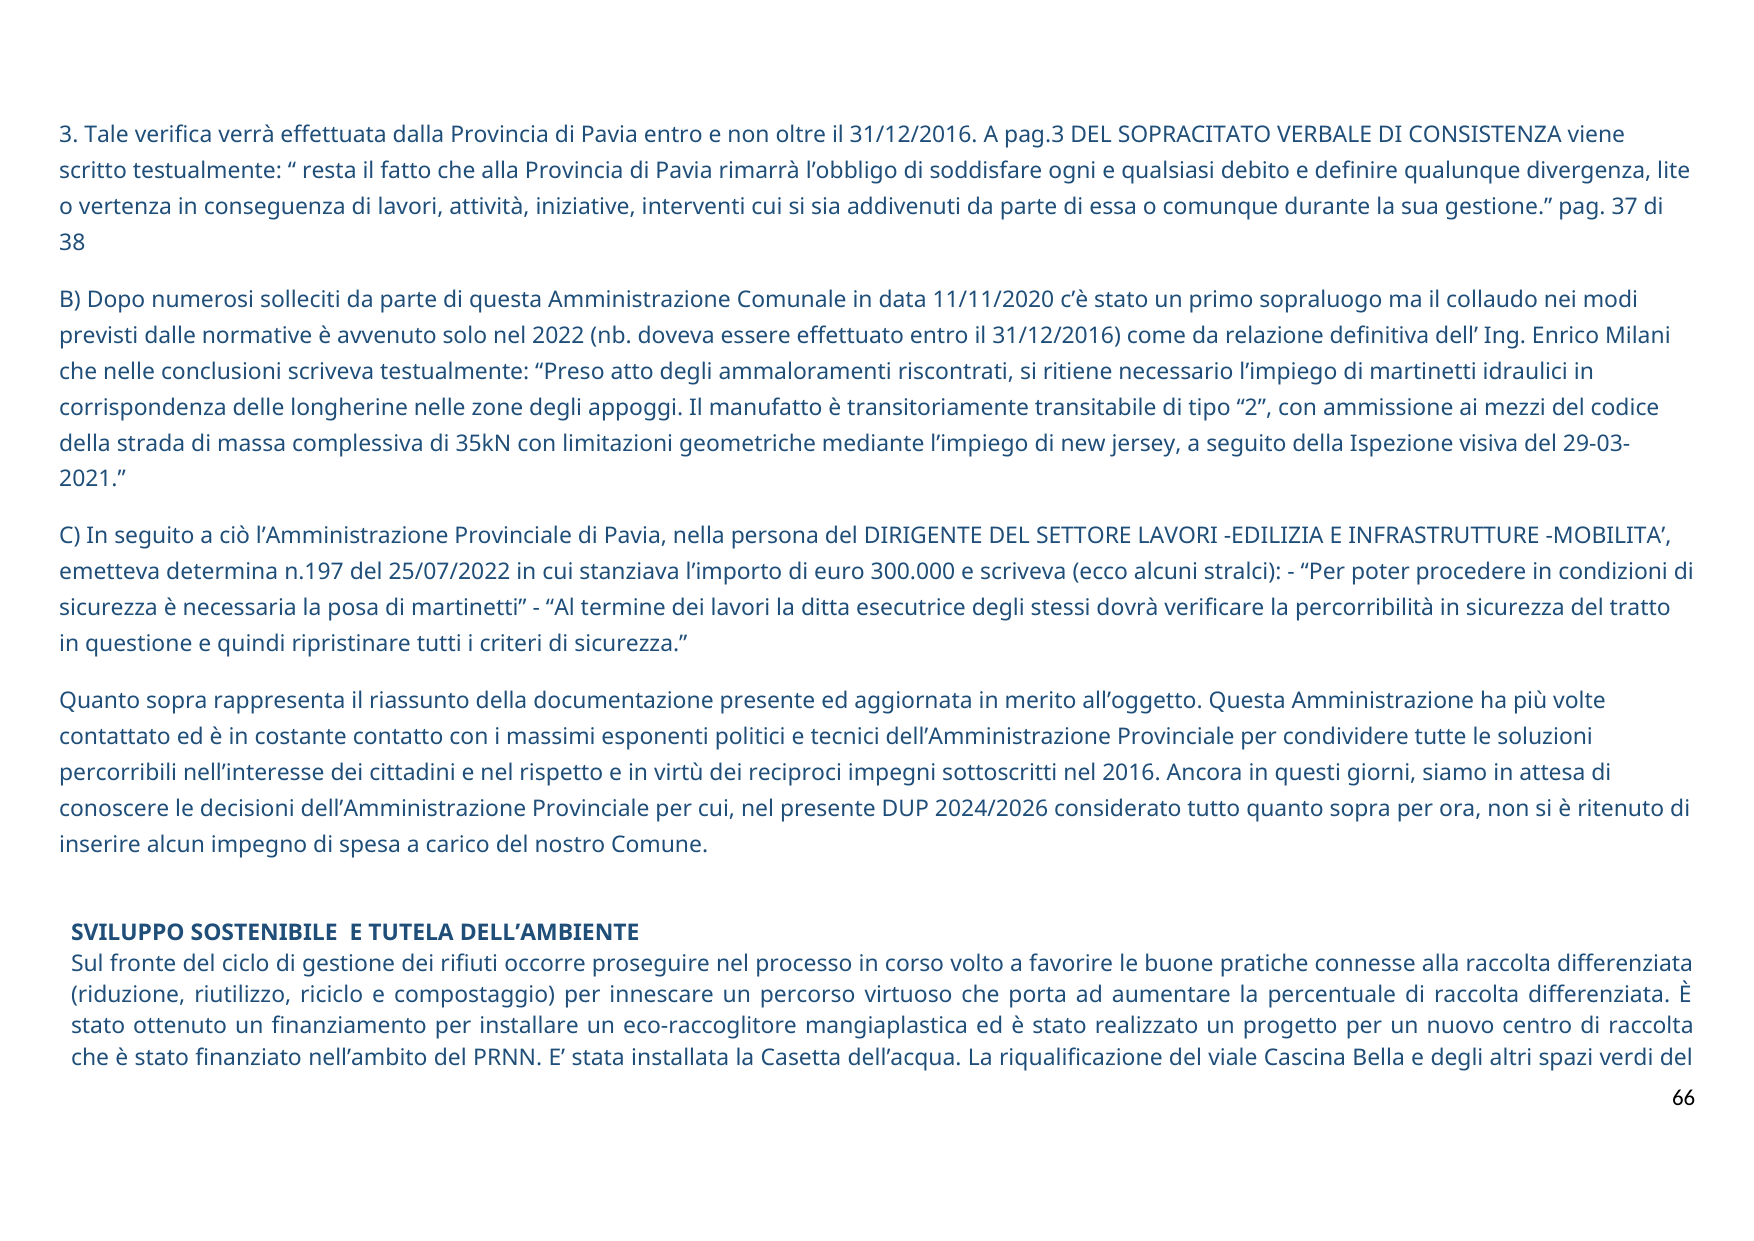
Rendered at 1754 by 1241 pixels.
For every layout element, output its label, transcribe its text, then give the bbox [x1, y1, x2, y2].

text SVILUPPO SOSTENIBILE E TUTELA DELL’AMBIENTE [71, 916, 1695, 947]
text 3. Tale verifica verrà effettuata dalla Provincia di Pavia entro e non oltre il 31/12/2016. A pag.3 DEL SOPRACITATO VERBALE DI CONSISTENZA viene scritto testualmente: “ resta il fatto che alla Provincia di Pavia rimarrà l’obbligo di soddisfare ogni e qualsiasi debito e definire qualunque divergenza, lite o vertenza in conseguenza di lavori, attività, iniziative, interventi cui si sia addivenuti da parte di essa o comunque durante la sua gestione.” pag. 37 di 38 [59, 118, 1695, 257]
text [71, 947, 1695, 1072]
text C) In seguito a ciò l’Amministrazione Provinciale di Pavia, nella persona del DIRIGENTE DEL SETTORE LAVORI -EDILIZIA E INFRASTRUTTURE -MOBILITA’, emetteva determina n.197 del 25/07/2022 in cui stanziava l’importo di euro 300.000 e scriveva (ecco alcuni stralci): - “Per poter procedere in condizioni di sicurezza è necessaria la posa di martinetti” - “Al termine dei lavori la ditta esecutrice degli stessi dovrà verificare la percorribilità in sicurezza del tratto in questione e quindi ripristinare tutti i criteri di sicurezza.” [59, 519, 1695, 658]
text B) Dopo numerosi solleciti da parte di questa Amministrazione Comunale in data 11/11/2020 c’è stato un primo sopraluogo ma il collaudo nei modi previsti dalle normative è avvenuto solo nel 2022 (nb. doveva essere effettuato entro il 31/12/2016) come da relazione definitiva dell’ Ing. Enrico Milani che nelle conclusioni scriveva testualmente: “Preso atto degli ammaloramenti riscontrati, si ritiene necessario l’impiego di martinetti idraulici in corrispondenza delle longherine nelle zone degli appoggi. Il manufatto è transitoriamente transitabile di tipo “2”, con ammissione ai mezzi del codice della strada di massa complessiva di 35kN con limitazioni geometriche mediante l’impiego di new jersey, a seguito della Ispezione visiva del 29-03-2021.” [59, 283, 1695, 494]
text Quanto sopra rappresenta il riassunto della documentazione presente ed aggiornata in merito all’oggetto. Questa Amministrazione ha più volte contattato ed è in costante contatto con i massimi esponenti politici e tecnici dell’Amministrazione Provinciale per condividere tutte le soluzioni percorribili nell’interesse dei cittadini e nel rispetto e in virtù dei reciproci impegni sottoscritti nel 2016. Ancora in questi giorni, siamo in attesa di conoscere le decisioni dell’Amministrazione Provinciale per cui, nel presente DUP 2024/2026 considerato tutto quanto sopra per ora, non si è ritenuto di inserire alcun impegno di spesa a carico del nostro Comune. [59, 684, 1695, 859]
